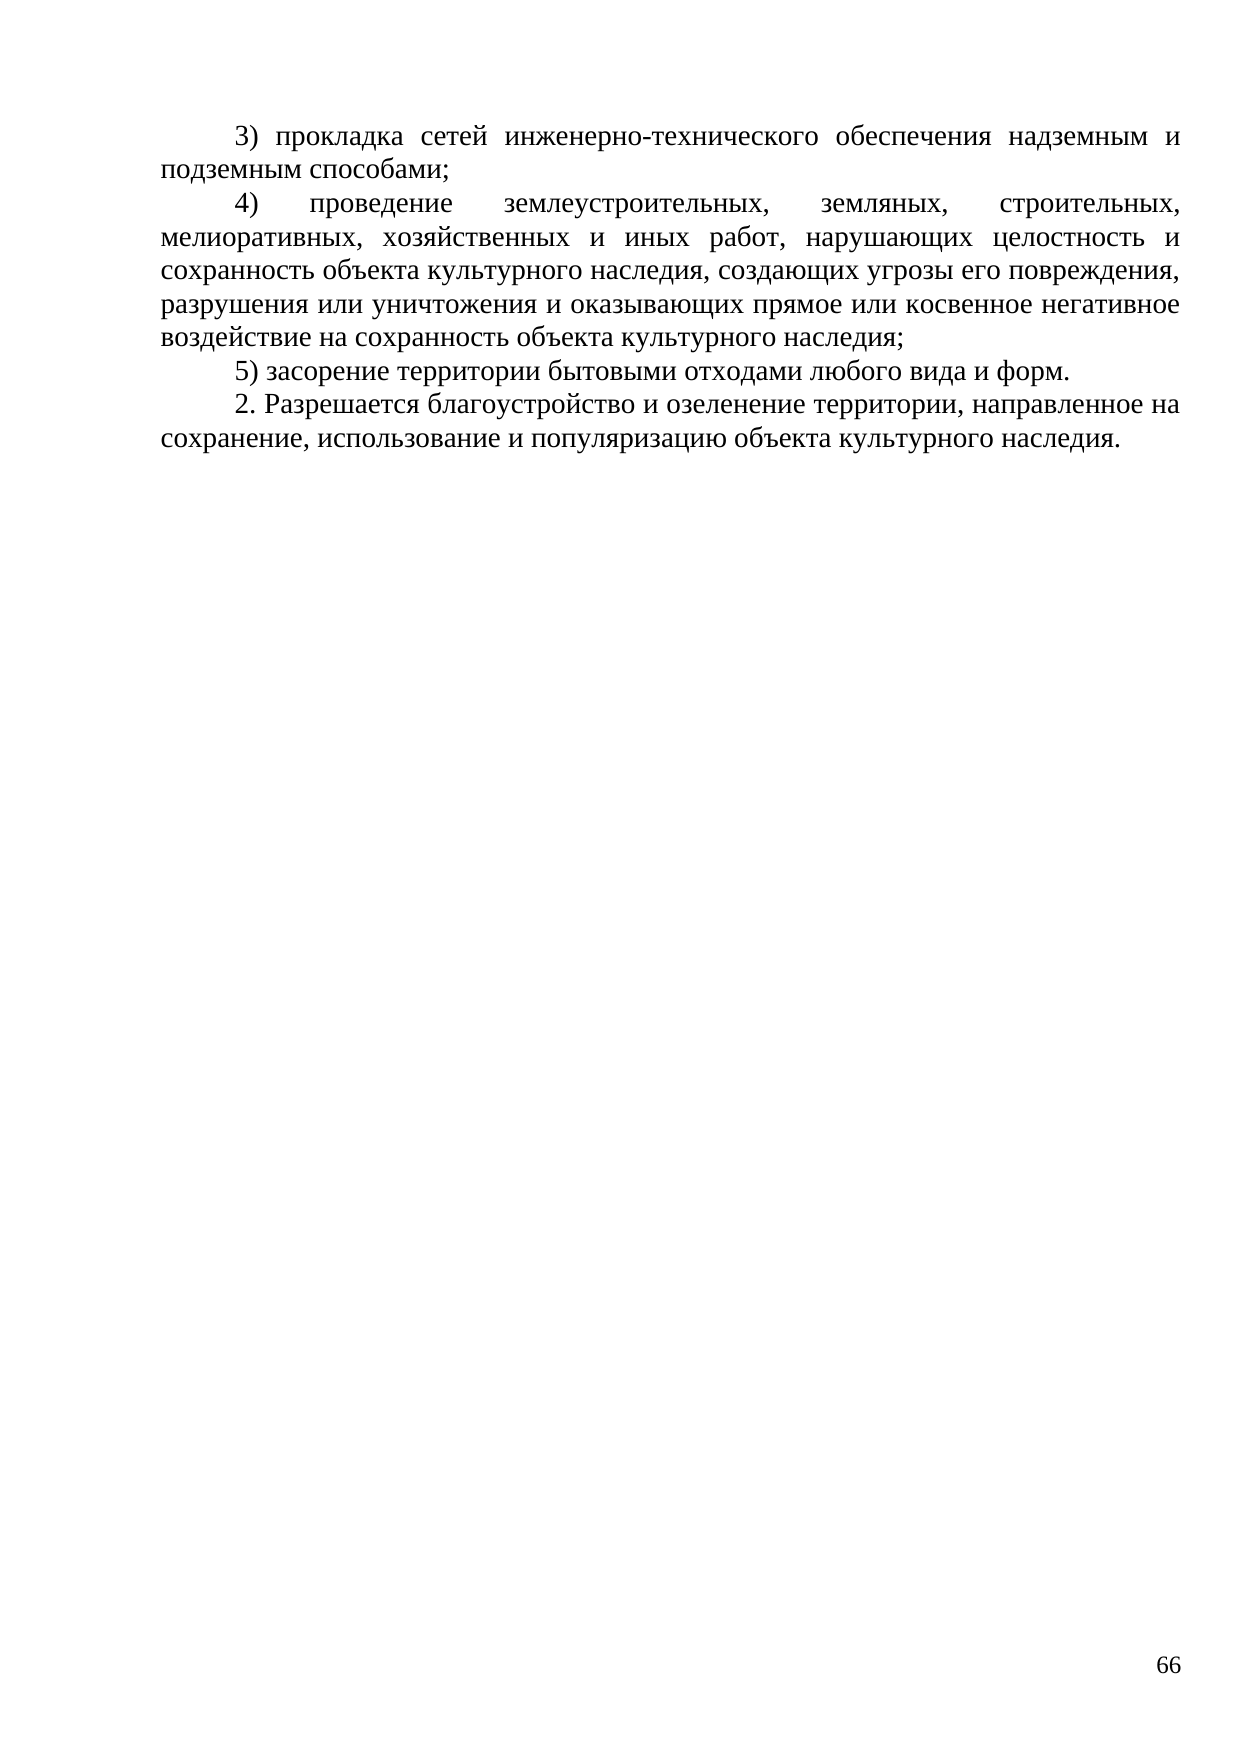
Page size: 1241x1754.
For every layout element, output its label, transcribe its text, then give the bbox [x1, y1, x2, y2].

text 4) проведение землеустроительных, земляных, строительных, мелиоративных, хозяйственных и иных работ, нарушающих целостность и сохранность объекта культурного наследия, создающих угрозы его повреждения, разрушения или уничтожения и оказывающих прямое или косвенное негативное воздействие на сохранность объекта культурного наследия; [160, 185, 1181, 353]
text 3) прокладка сетей инженерно-технического обеспечения надземным и подземным способами; [160, 118, 1181, 185]
text 5) засорение территории бытовыми отходами любого вида и форм. [160, 353, 1181, 386]
text 2. Разрешается благоустройство и озеленение территории, направленное на сохранение, использование и популяризацию объекта культурного наследия. [160, 386, 1181, 453]
